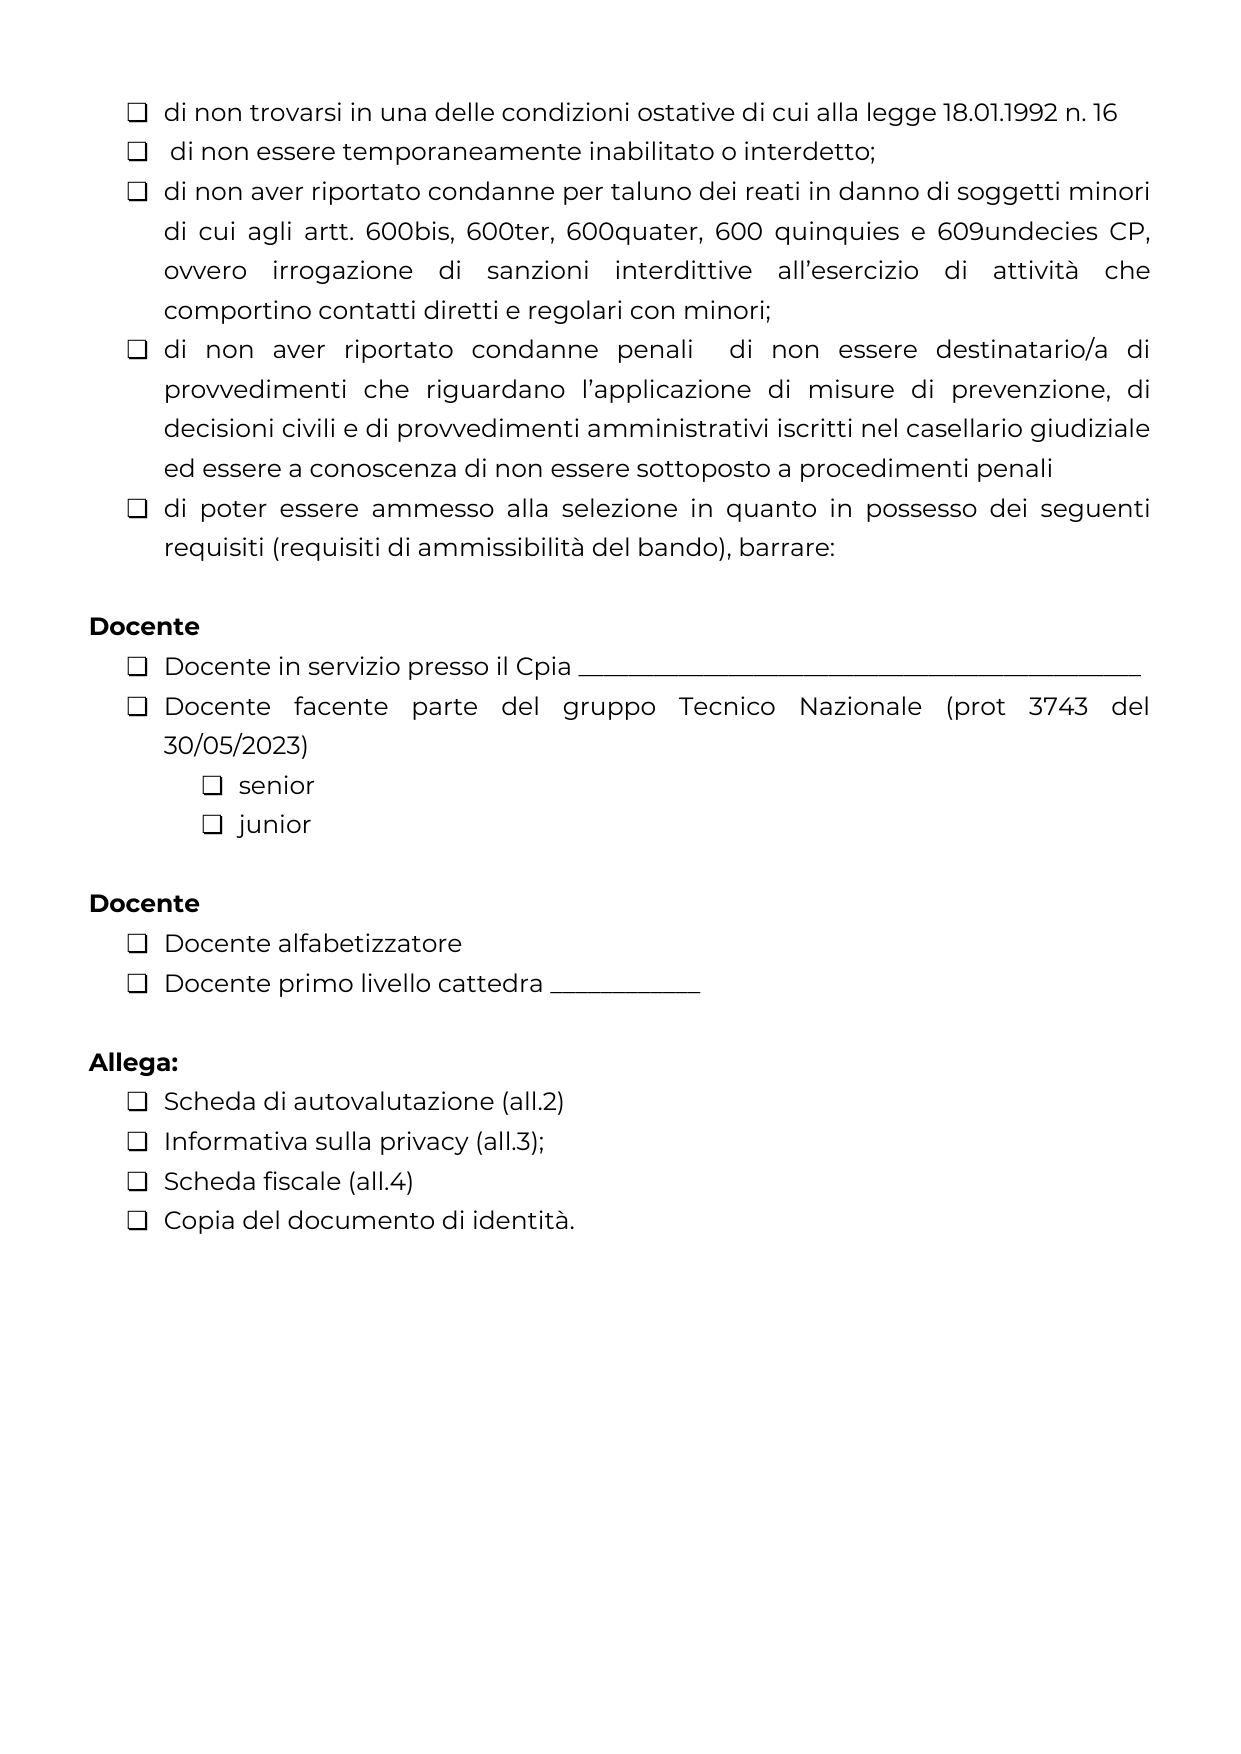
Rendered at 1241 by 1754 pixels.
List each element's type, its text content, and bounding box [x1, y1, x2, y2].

list Docente in servizio presso il Cpia _____________________________________________ [126, 651, 1152, 682]
list Docente alfabetizzatore [126, 928, 1152, 959]
list di non essere temporaneamente inabilitato o interdetto; [126, 137, 1152, 167]
list junior [201, 809, 1152, 840]
list senior [201, 770, 1152, 801]
list Scheda fiscale (all.4) [126, 1166, 1152, 1196]
list di poter essere ammesso alla selezione in quanto in possesso dei seguenti requisiti (requisiti di ammissibilità del bando), barrare: [126, 493, 1152, 563]
list di non trovarsi in una delle condizioni ostative di cui alla legge 18.01.1992 n. 16 [126, 97, 1152, 128]
list Scheda di autovalutazione (all.2) [126, 1087, 1152, 1117]
list di non aver riportato condanne penali di non essere destinatario/a di provvedimenti che riguardano l’applicazione di misure di prevenzione, di decisioni civili e di provvedimenti amministrativi iscritti nel casellario giudiziale ed essere a conoscenza di non essere sottoposto a procedimenti penali [126, 334, 1152, 484]
list di non aver riportato condanne per taluno dei reati in danno di soggetti minori di cui agli artt. 600bis, 600ter, 600quater, 600 quinquies e 609undecies CP, ovvero irrogazione di sanzioni interdittive all’esercizio di attività che comportino contatti diretti e regolari con minori; [126, 176, 1152, 326]
list Copia del documento di identità. [126, 1205, 1152, 1236]
text Allega: [88, 1047, 1152, 1078]
text Docente [88, 612, 1152, 642]
list Informativa sulla privacy (all.3); [126, 1126, 1152, 1157]
list Docente primo livello cattedra ____________ [126, 968, 1152, 998]
list Docente facente parte del gruppo Tecnico Nazionale (prot 3743 del 30/05/2023) [126, 691, 1152, 761]
text Docente [88, 889, 1152, 919]
